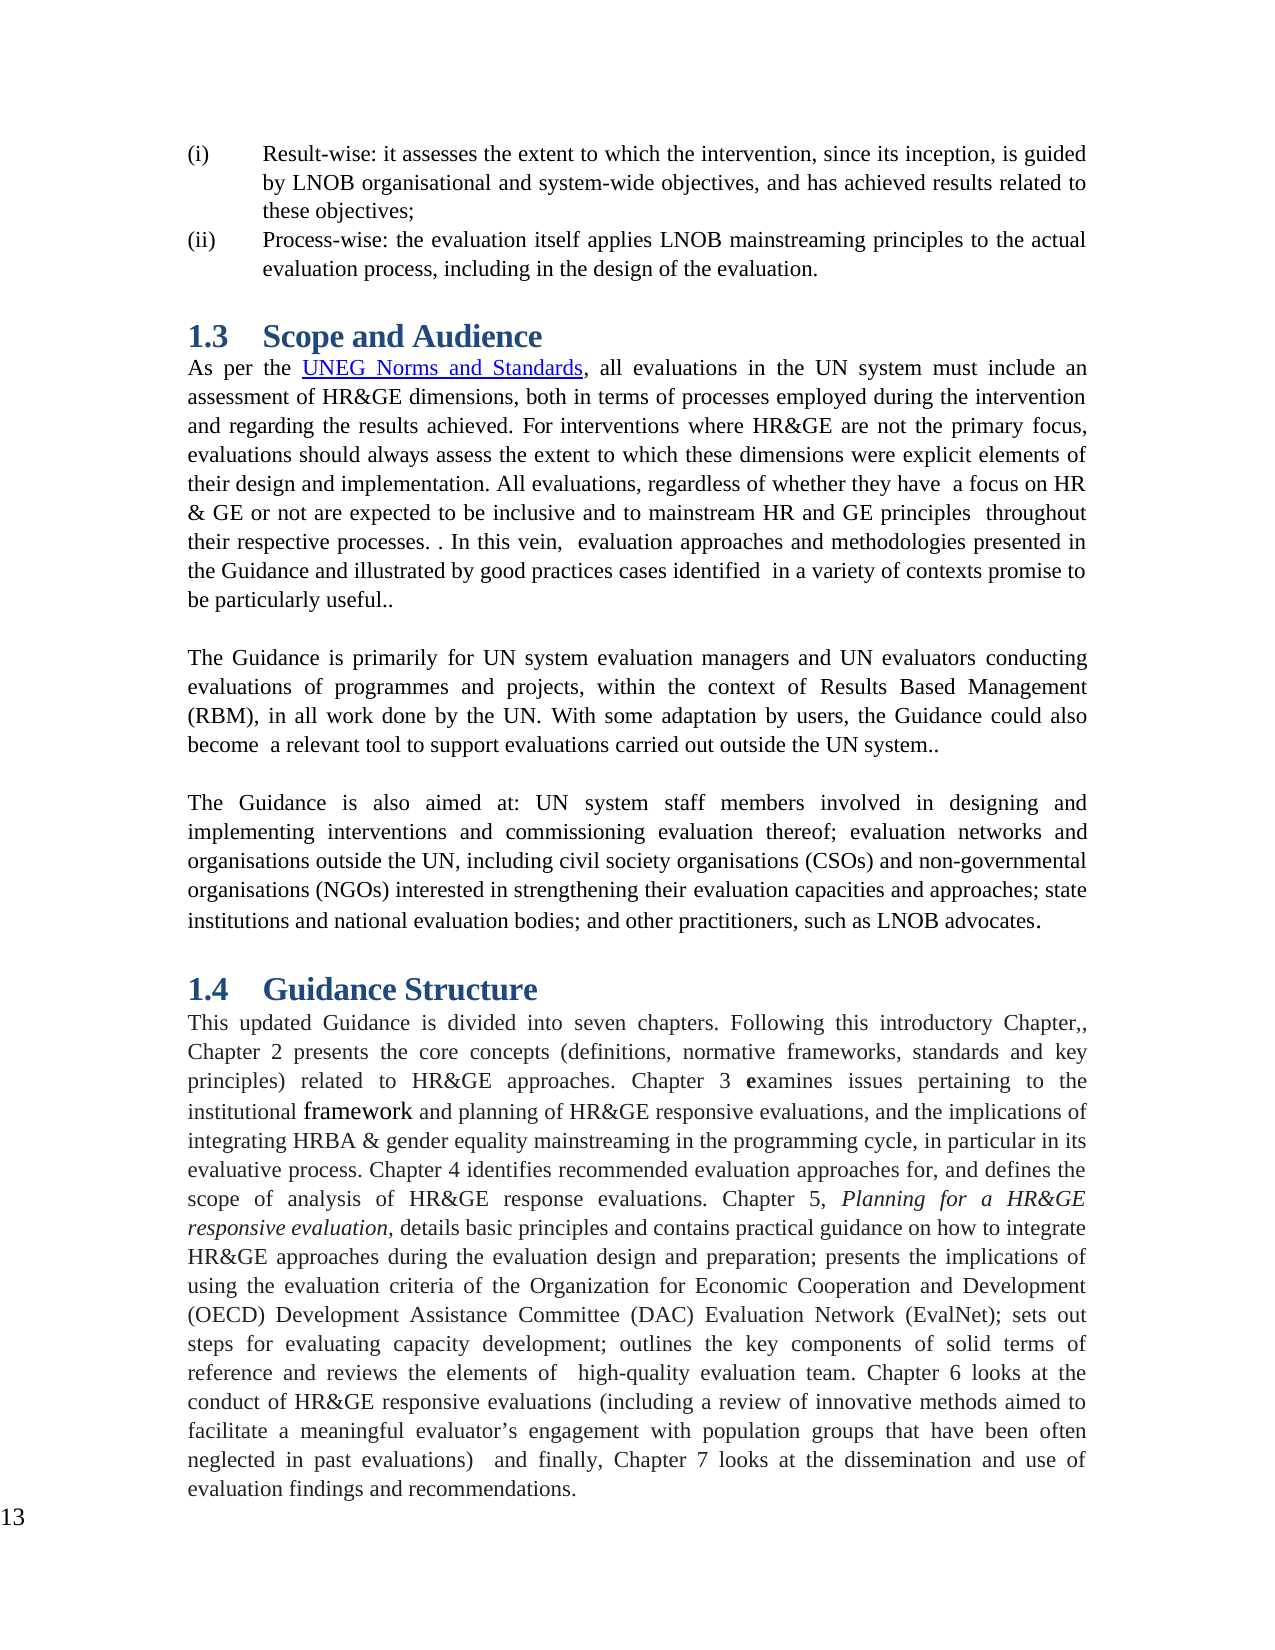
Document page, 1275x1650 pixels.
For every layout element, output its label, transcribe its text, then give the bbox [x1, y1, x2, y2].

list Result-wise: it assesses the extent to which the intervention, since its inception, is guided by LNOB organisational and system-wide objectives, and has achieved results related to these objectives; [187, 139, 1088, 224]
list The Guidance is primarily for UN system evaluation managers and UN evaluators conducting evaluations of programmes and projects, within the context of Results Based Management (RBM), in all work done by the UN. With some adaptation by users, the Guidance could also become a relevant tool to support evaluations carried out outside the UN system.. [187, 644, 1088, 757]
subtitle Scope and Audience [187, 316, 1275, 354]
list As per the UNEG Norms and Standards, all evaluations in the UN system must include an assessment of HR&GE dimensions, both in terms of processes employed during the intervention and regarding the results achieved. For interventions where HR&GE are not the primary focus, evaluations should always assess the extent to which these dimensions were explicit elements of their design and implementation. All evaluations, regardless of whether they have a focus on HR & GE or not are expected to be inclusive and to mainstream HR and GE principles throughout their respective processes. . In this vein, evaluation approaches and methodologies presented in the Guidance and illustrated by good practices cases identified in a variety of contexts promise to be particularly useful.. [187, 354, 1088, 612]
subtitle Guidance Structure [187, 968, 1275, 1009]
list This updated Guidance is divided into seven chapters. Following this introductory Chapter,, Chapter 2 presents the core concepts (definitions, normative frameworks, standards and key principles) related to HR&GE approaches. Chapter 3 examines issues pertaining to the institutional framework and planning of HR&GE responsive evaluations, and the implications of integrating HRBA & gender equality mainstreaming in the programming cycle, in particular in its evaluative process. Chapter 4 identifies recommended evaluation approaches for, and defines the scope of analysis of HR&GE response evaluations. Chapter 5, Planning for a HR&GE responsive evaluation, details basic principles and contains practical guidance on how to integrate HR&GE approaches during the evaluation design and preparation; presents the implications of using the evaluation criteria of the Organization for Economic Cooperation and Development (OECD) Development Assistance Committee (DAC) Evaluation Network (EvalNet); sets out steps for evaluating capacity development; outlines the key components of solid terms of reference and reviews the elements of high-quality evaluation team. Chapter 6 looks at the conduct of HR&GE responsive evaluations (including a review of innovative methods aimed to facilitate a meaningful evaluator’s engagement with population groups that have been often neglected in past evaluations) and finally, Chapter 7 looks at the dissemination and use of evaluation findings and recommendations. [187, 1009, 1088, 1501]
list Process-wise: the evaluation itself applies LNOB mainstreaming principles to the actual evaluation process, including in the design of the evaluation. [187, 227, 1088, 282]
list The Guidance is also aimed at: UN system staff members involved in designing and implementing interventions and commissioning evaluation thereof; evaluation networks and organisations outside the UN, including civil society organisations (CSOs) and non-governmental organisations (NGOs) interested in strengthening their evaluation capacities and approaches; state institutions and national evaluation bodies; and other practitioners, such as LNOB advocates. [187, 789, 1088, 934]
